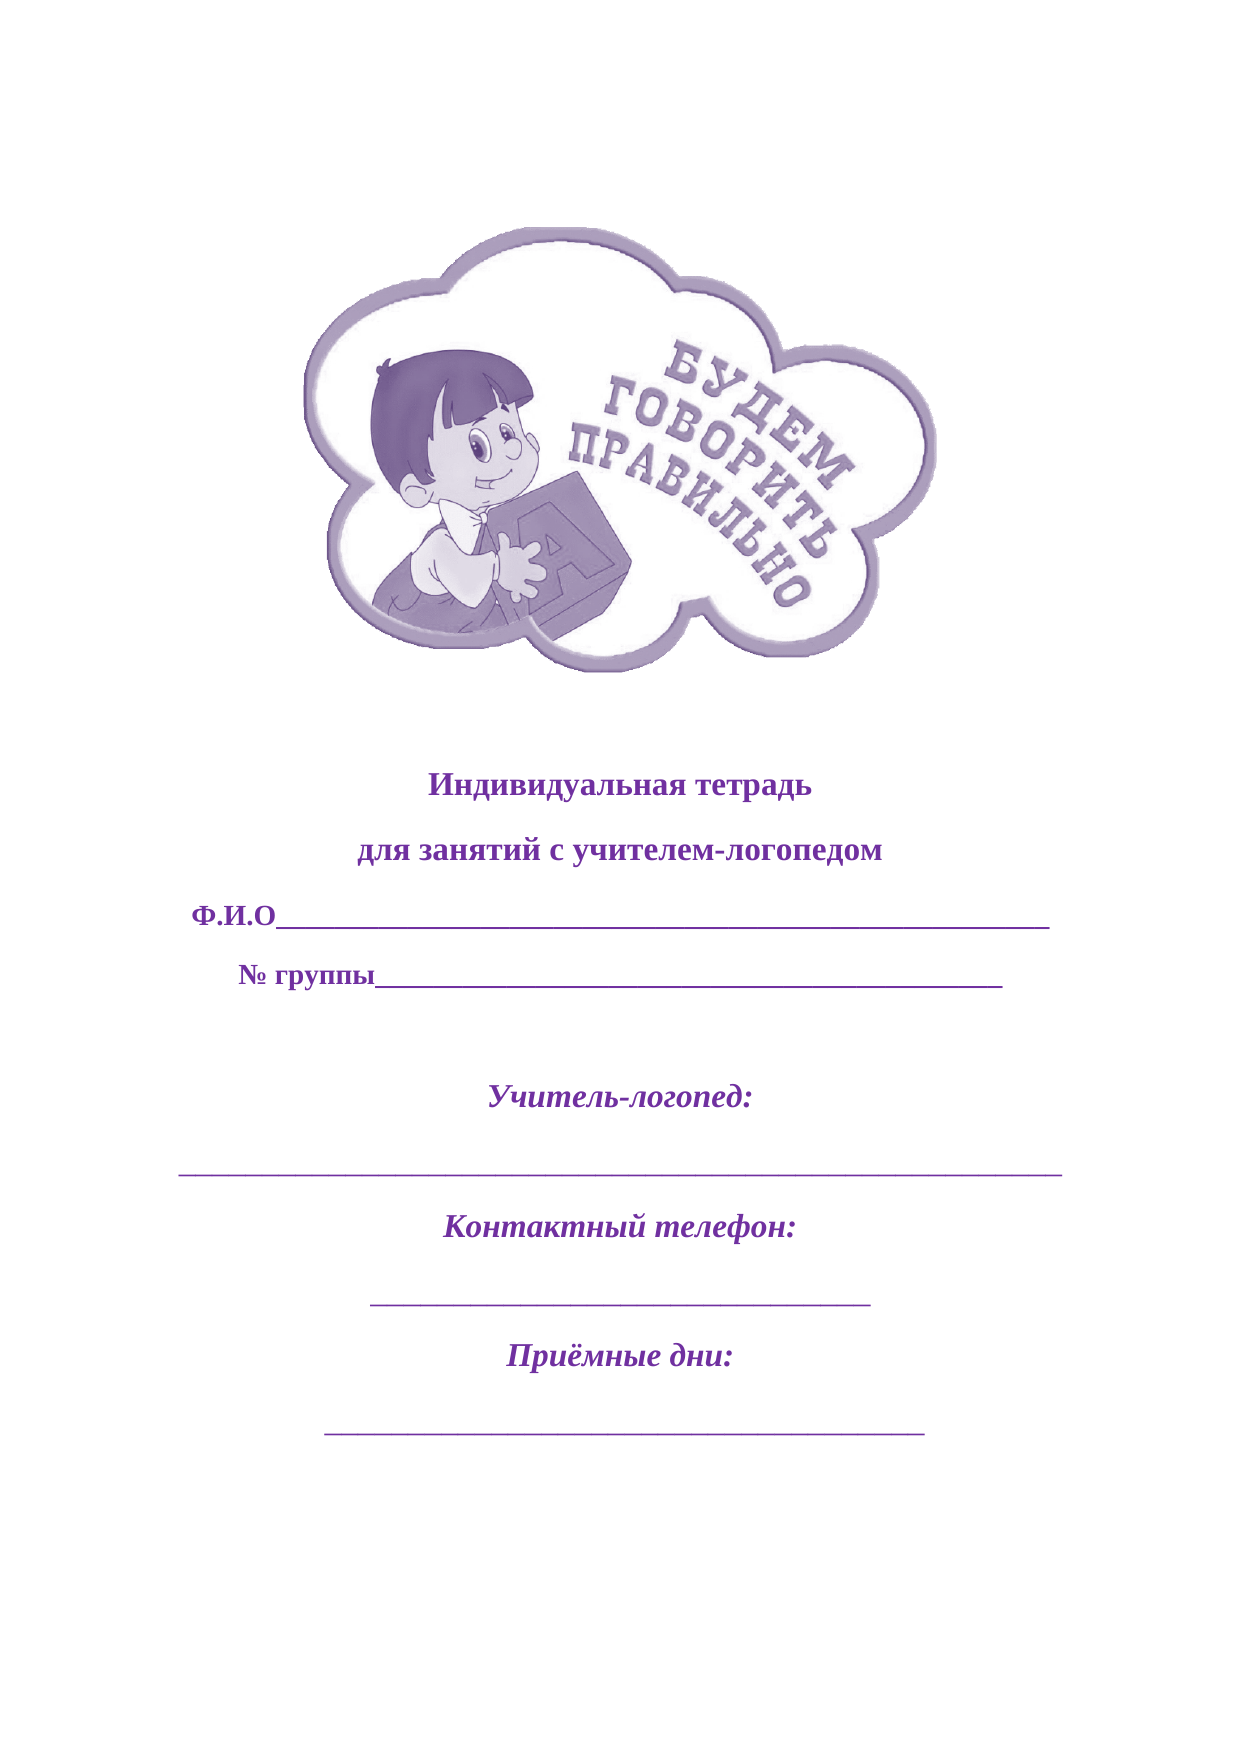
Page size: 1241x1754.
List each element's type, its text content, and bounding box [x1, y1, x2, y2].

text ______________________________ [75, 1271, 1165, 1309]
text Приёмные дни: [75, 1336, 1165, 1374]
text Контактный телефон: [75, 1206, 1165, 1244]
text Учитель-логопед: [75, 1076, 1165, 1114]
text Ф.И.О_____________________________________________________ [75, 898, 1165, 932]
text для занятий с учителем-логопедом [75, 829, 1165, 867]
text № группы___________________________________________ [75, 957, 1165, 991]
text _____________________________________________________ [75, 1141, 1165, 1179]
text ____________________________________ [75, 1401, 1165, 1439]
text Индивидуальная тетрадь [75, 764, 1165, 802]
